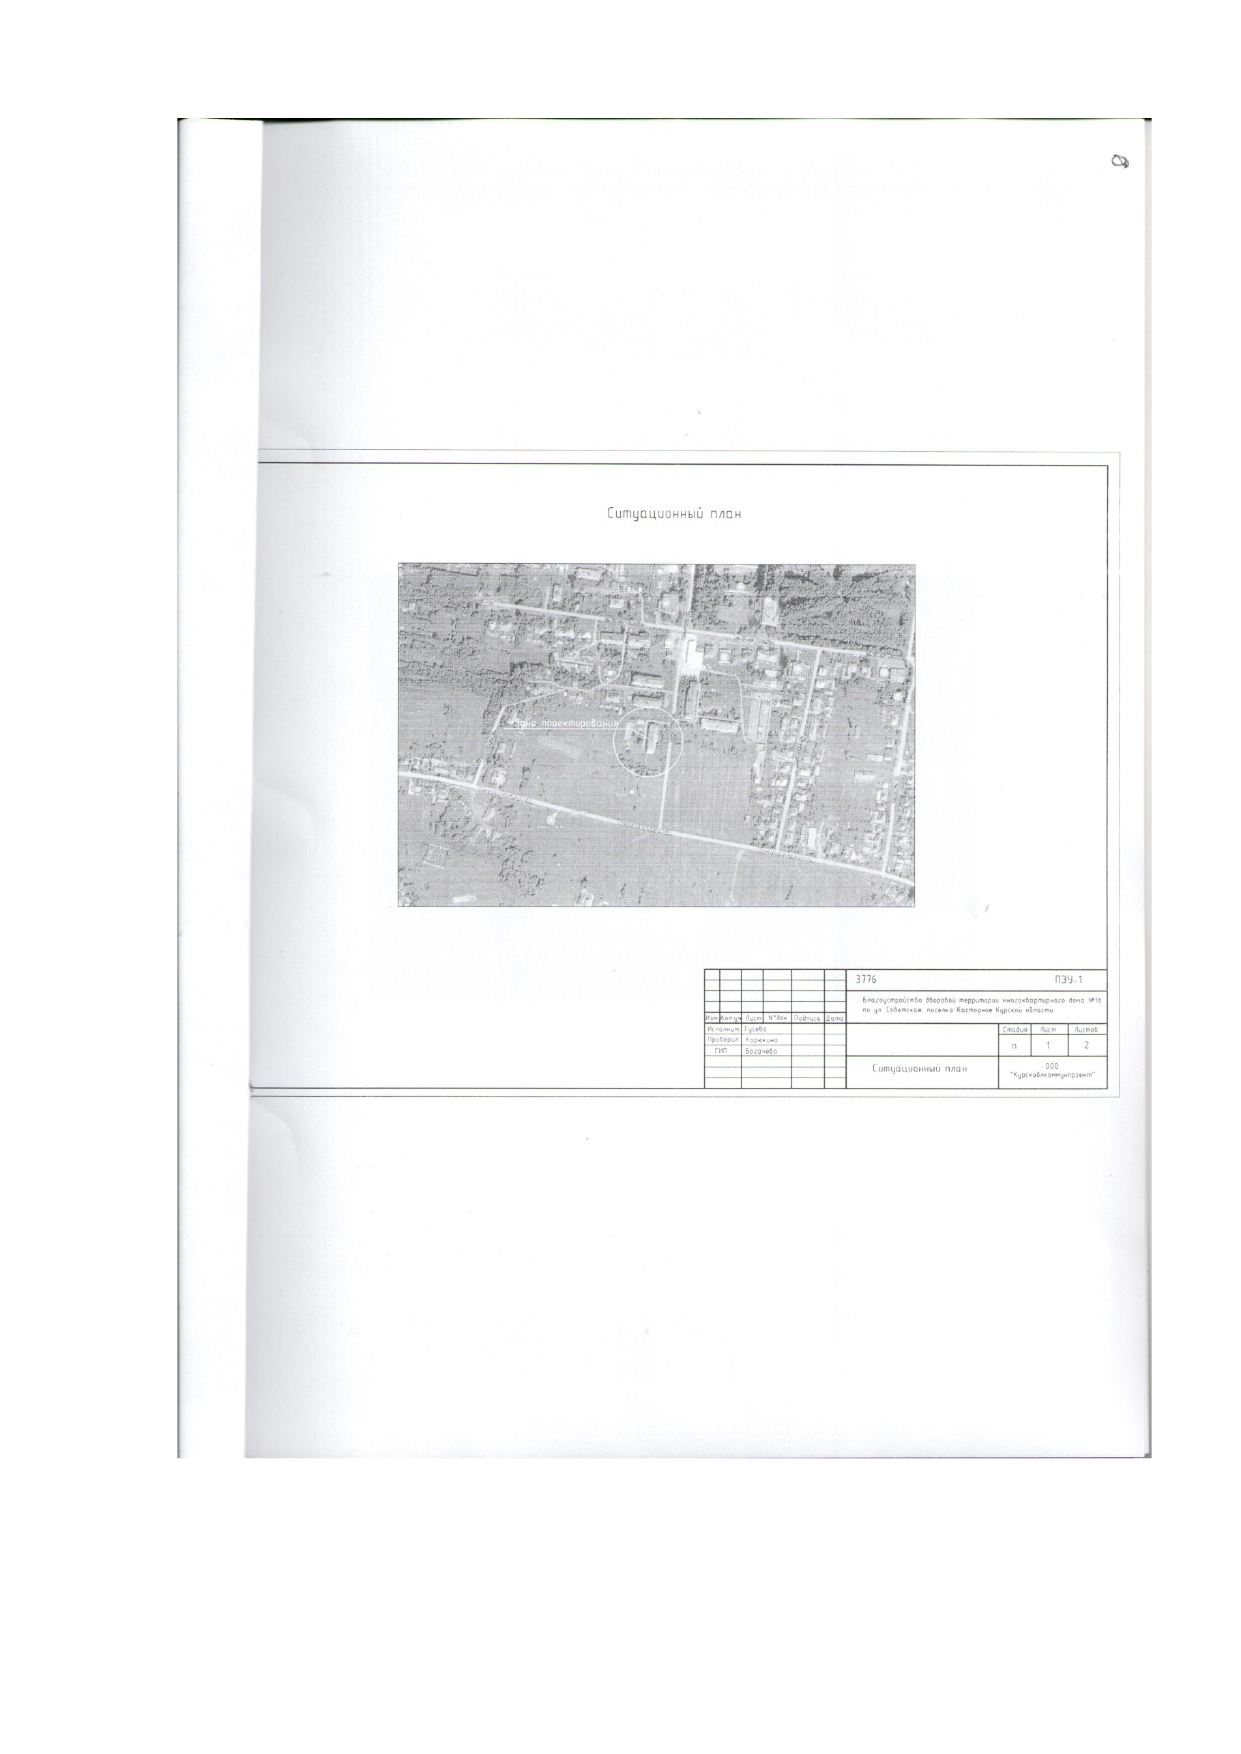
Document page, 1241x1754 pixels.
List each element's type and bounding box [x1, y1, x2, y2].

picture [177, 118, 1152, 1460]
